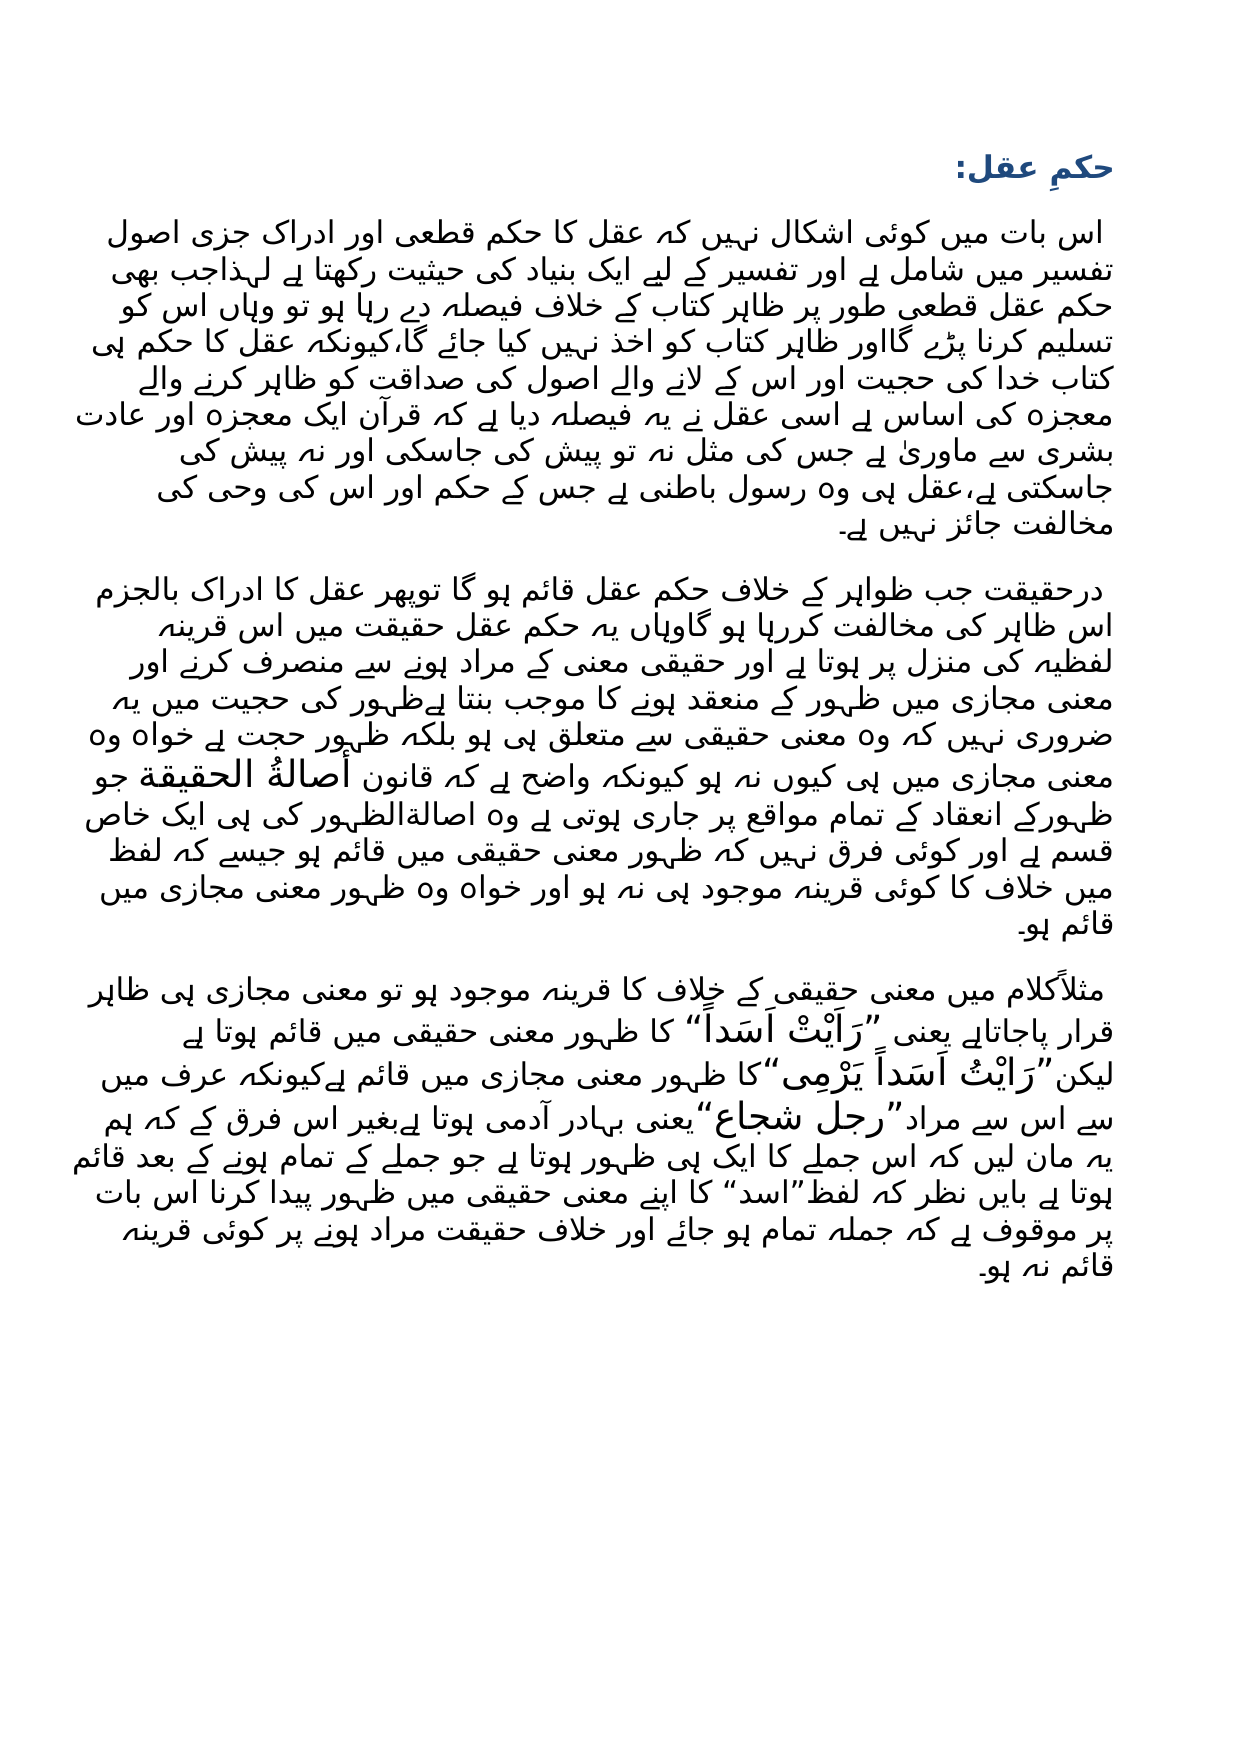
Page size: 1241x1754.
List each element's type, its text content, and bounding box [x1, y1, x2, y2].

text مثلاًکلام میں معنی حقیقی کے خلاف کا قرینہ موجود ہو تو معنی مجازی ہی ظاہر قرار پاجاتاہے یعنی ”رَاَیْتْ اَسَداً“ کا ظہور معنی حقیقی میں قائم ہوتا ہے لیکن”رَایْتُ اَسَداً یَرْمِی“کا ظہور معنی مجازی میں قائم ہےکیونکہ عرف میں سے اس سے مراد”رجل شجاع“یعنی بہادر آدمی ہوتا ہےبغیر اس فرق کے کہ ہم یہ مان لیں کہ اس جملے کا ایک ہی ظہور ہوتا ہے جو جملے کے تمام ہونے کے بعد قائم ہوتا ہے بایں نظر کہ لفظ”اسد“ کا اپنے معنی حقیقی میں ظہور پیدا کرنا اس بات پر موقوف ہے کہ جملہ تمام ہو جائے اور خلاف حقیقت مراد ہونے پر کوئی قرینہ قائم نہ ہو۔ [72, 971, 1114, 1284]
subtitle حکمِ عقل: [72, 149, 1114, 186]
text اس بات میں کوئی اشکال نہیں کہ عقل کا حکم قطعی اور ادراک جزی اصول تفسیر میں شامل ہے اور تفسیر کے لیے ایک بنیاد کی حیثیت رکھتا ہے لہذاجب بھی حکم عقل قطعی طور پر ظاہر کتاب کے خلاف فیصلہ دے رہا ہو تو وہاں اس کو تسلیم کرنا پڑے گااور ظاہر کتاب کو اخذ نہیں کیا جائے گا،کیونکہ عقل کا حکم ہی کتاب خدا کی حجیت اور اس کے لانے والے اصول کی صداقت کو ظاہر کرنے والے معجزہ کی اساس ہے اسی عقل نے یہ فیصلہ دیا ہے کہ قرآن ایک معجزہ اور عادت بشری سے ماوریٰ ہے جس کی مثل نہ تو پیش کی جاسکی اور نہ پیش کی جاسکتی ہے،عقل ہی وہ رسول باطنی ہے جس کے حکم اور اس کی وحی کی مخالفت جائز نہیں ہے۔ [72, 215, 1114, 542]
text درحقیقت جب ظواہر کے خلاف حکم عقل قائم ہو گا توپھر عقل کا ادراک بالجزم اس ظاہر کی مخالفت کررہا ہو گاوہاں یہ حکم عقل حقیقت میں اس قرینہ لفظیہ کی منزل پر ہوتا ہے اور حقیقی معنی کے مراد ہونے سے منصرف کرنے اور معنی مجازی میں ظہور کے منعقد ہونے کا موجب بنتا ہےظہور کی حجیت میں یہ ضروری نہیں کہ وہ معنی حقیقی سے متعلق ہی ہو بلکہ ظہور حجت ہے خواہ وہ معنی مجازی میں ہی کیوں نہ ہو کیونکہ واضح ہے کہ قانون أصالةُ الحقیقة جو ظہورکے انعقاد کے تمام مواقع پر جاری ہوتی ہے وہ اصالةالظہور کی ہی ایک خاص قسم ہے اور کوئی فرق نہیں کہ ظہور معنی حقیقی میں قائم ہو جیسے کہ لفظ میں خلاف کا کوئی قرینہ موجود ہی نہ ہو اور خواہ وہ ظہور معنی مجازی میں قائم ہو۔ [72, 571, 1114, 942]
